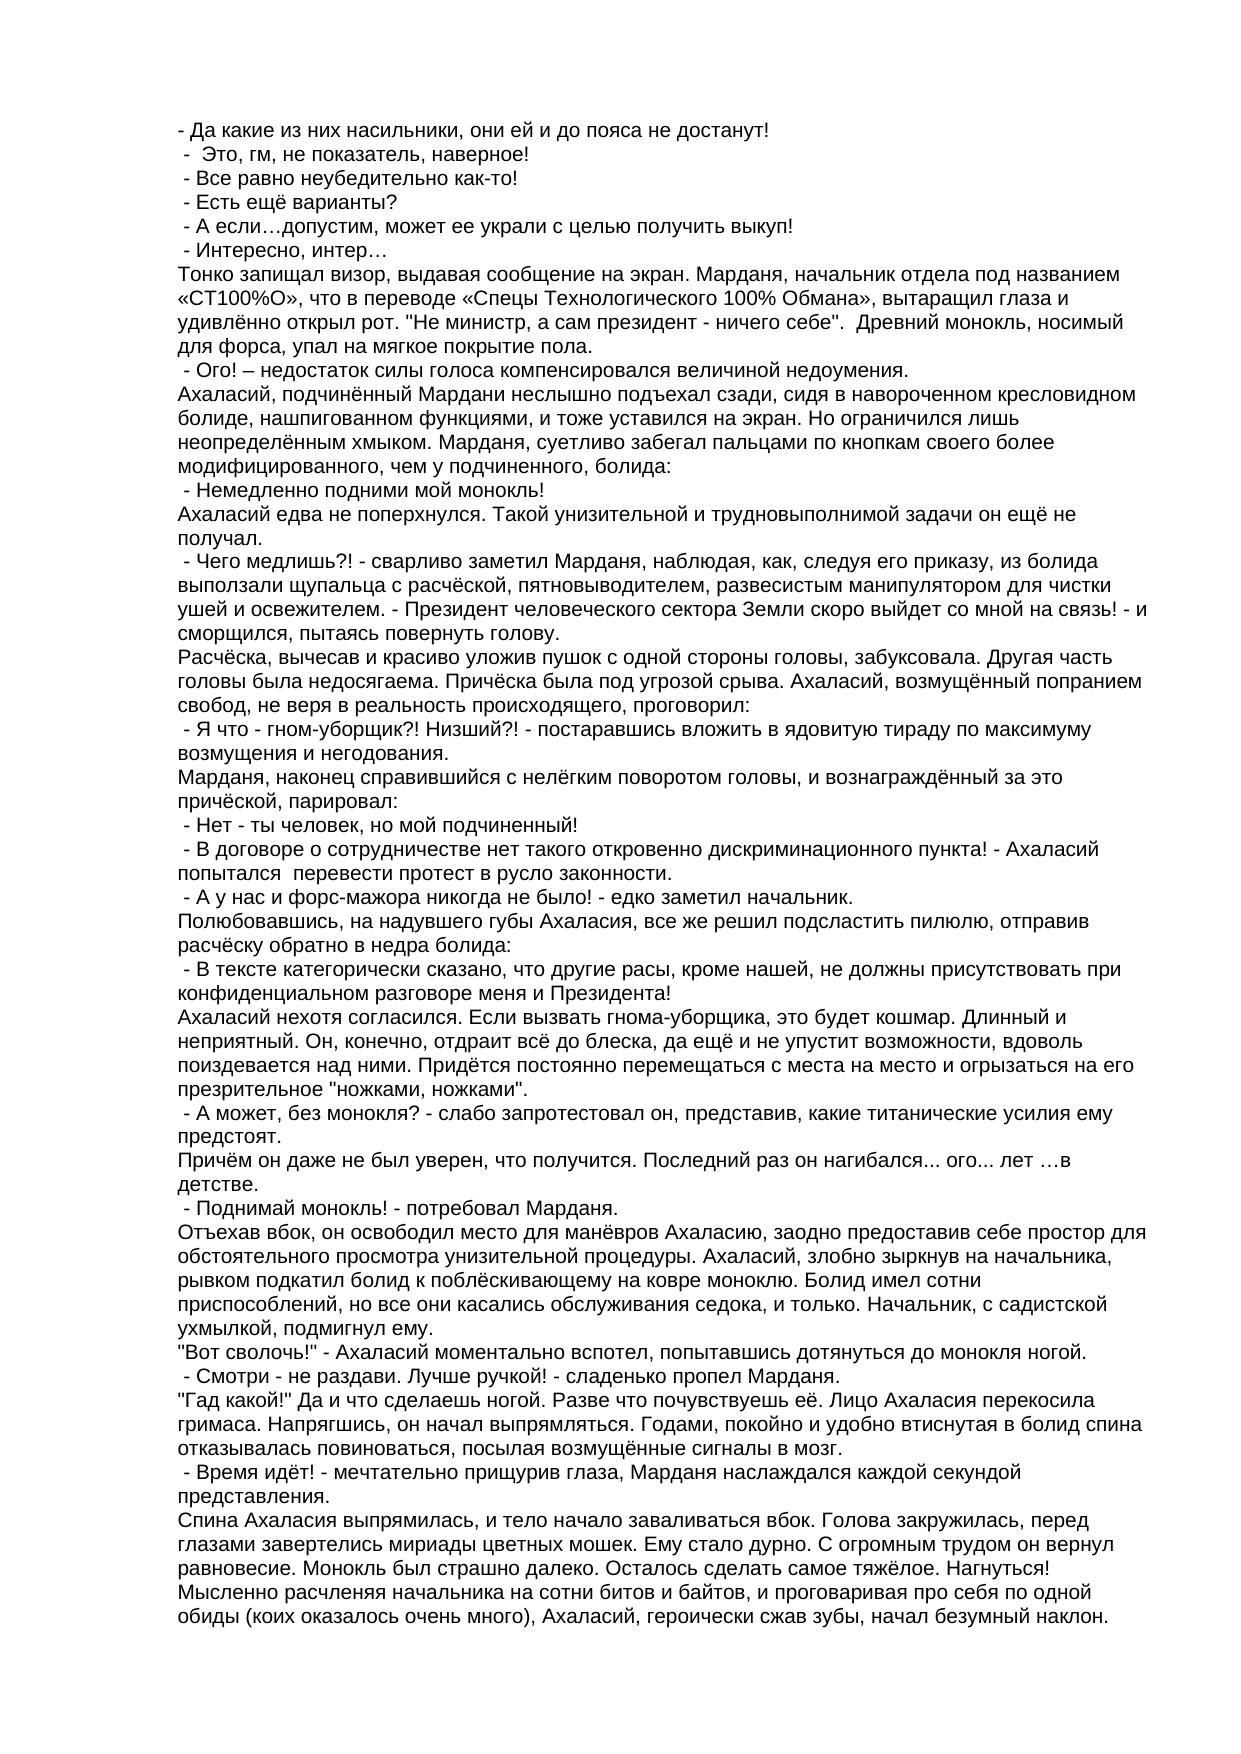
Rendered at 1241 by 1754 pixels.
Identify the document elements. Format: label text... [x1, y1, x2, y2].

text Ахаласий, подчинённый Мардани неслышно подъехал сзади, сидя в навороченном кресловидном болиде, нашпигованном функциями, и тоже уставился на экран. Но ограничился лишь неопределённым хмыком. Марданя, суетливо забегал пальцами по кнопкам своего более модифицированного, чем у подчиненного, болида: [177, 382, 1152, 477]
text - Немедленно подними мой монокль! [177, 477, 1152, 501]
text - В тексте категорически сказано, что другие расы, кроме нашей, не должны присутствовать при конфиденциальном разговоре меня и Президента! [177, 957, 1152, 1004]
text "Вот сволочь!" - Ахаласий моментально вспотел, попытавшись дотянуться до монокля ногой. [177, 1340, 1152, 1364]
text - Все равно неубедительно как-то! [177, 166, 1152, 190]
text Полюбовавшись, на надувшего губы Ахаласия, все же решил подсластить пилюлю, отправив расчёску обратно в недра болида: [177, 909, 1152, 957]
text Марданя, наконец справившийся с нелёгким поворотом головы, и вознаграждённый за это причёской, парировал: [177, 765, 1152, 813]
text - А у нас и форс-мажора никогда не было! - едко заметил начальник. [177, 885, 1152, 909]
text - Смотри - не раздави. Лучше ручкой! - сладенько пропел Марданя. [177, 1364, 1152, 1388]
text Причём он даже не был уверен, что получится. Последний раз он нагибался... ого... лет …в детстве. [177, 1148, 1152, 1196]
text - А может, без монокля? - слабо запротестовал он, представив, какие титанические усилия ему предстоят. [177, 1100, 1152, 1148]
text Ахаласий едва не поперхнулся. Такой унизительной и трудновыполнимой задачи он ещё не получал. [177, 501, 1152, 549]
text - Я что - гном-уборщик?! Низший?! - постаравшись вложить в ядовитую тираду по максимуму возмущения и негодования. [177, 717, 1152, 765]
text - А если…допустим, может ее украли с целью получить выкуп! [177, 214, 1152, 238]
text - Есть ещё варианты? [177, 190, 1152, 214]
text - В договоре о сотрудничестве нет такого откровенно дискриминационного пункта! - Ахаласий попытался перевести протест в русло законности. [177, 837, 1152, 885]
text - Да какие из них насильники, они ей и до пояса не достанут! [177, 118, 1152, 142]
text Отъехав вбок, он освободил место для манёвров Ахаласию, заодно предоставив себе простор для обстоятельного просмотра унизительной процедуры. Ахаласий, злобно зыркнув на начальника, рывком подкатил болид к поблёскивающему на ковре моноклю. Болид имел сотни приспособлений, но все они касались обслуживания седока, и только. Начальник, с садистской ухмылкой, подмигнул ему. [177, 1220, 1152, 1340]
text - Время идёт! - мечтательно прищурив глаза, Марданя наслаждался каждой секундой представления. [177, 1460, 1152, 1508]
text Расчёска, вычесав и красиво уложив пушок с одной стороны головы, забуксовала. Другая часть головы была недосягаема. Причёска была под угрозой срыва. Ахаласий, возмущённый попранием свобод, не веря в реальность происходящего, проговорил: [177, 645, 1152, 717]
text - Поднимай монокль! - потребовал Марданя. [177, 1196, 1152, 1220]
text "Гад какой!" Да и что сделаешь ногой. Разве что почувствуешь её. Лицо Ахаласия перекосила гримаса. Напрягшись, он начал выпрямляться. Годами, покойно и удобно втиснутая в болид спина отказывалась повиноваться, посылая возмущённые сигналы в мозг. [177, 1388, 1152, 1460]
text - Чего медлишь?! - сварливо заметил Марданя, наблюдая, как, следуя его приказу, из болида выползали щупальца с расчёской, пятновыводителем, развесистым манипулятором для чистки ушей и освежителем. - Президент человеческого сектора Земли скоро выйдет со мной на связь! - и сморщился, пытаясь повернуть голову. [177, 549, 1152, 645]
text - Интересно, интер… [177, 238, 1152, 262]
text Ахаласий нехотя согласился. Если вызвать гнома-уборщика, это будет кошмар. Длинный и неприятный. Он, конечно, отдраит всё до блеска, да ещё и не упустит возможности, вдоволь поиздевается над ними. Придётся постоянно перемещаться с места на место и огрызаться на его презрительное "ножками, ножками". [177, 1004, 1152, 1100]
text - Это, гм, не показатель, наверное! [177, 142, 1152, 166]
text Тонко запищал визор, выдавая сообщение на экран. Марданя, начальник отдела под названием «СТ100%О», что в переводе «Спецы Технологического 100% Обмана», вытаращил глаза и удивлённо открыл рот. "Не министр, а сам президент - ничего себе". Древний монокль, носимый для форса, упал на мягкое покрытие пола. [177, 262, 1152, 358]
text - Нет - ты человек, но мой подчиненный! [177, 813, 1152, 837]
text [177, 1508, 1152, 1627]
text - Ого! – недостаток силы голоса компенсировался величиной недоумения. [177, 358, 1152, 382]
